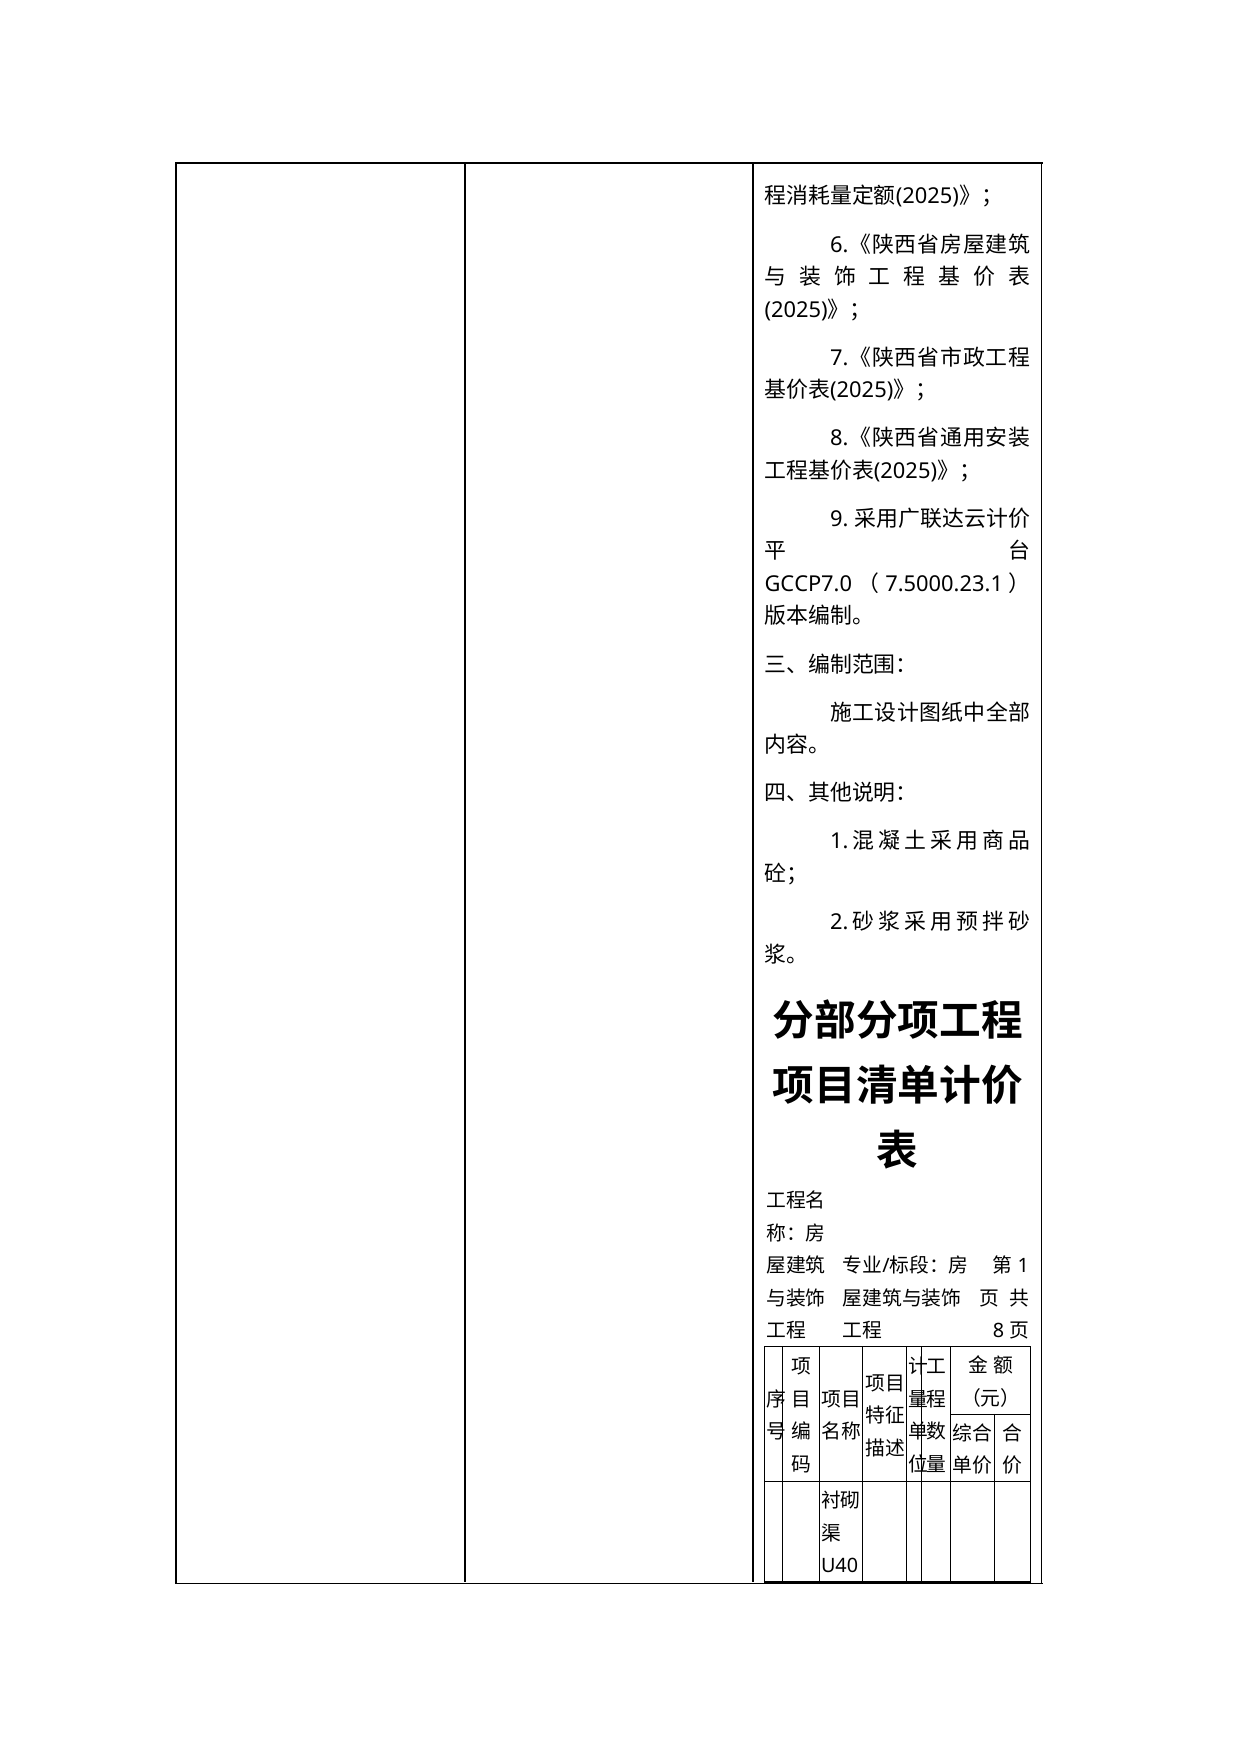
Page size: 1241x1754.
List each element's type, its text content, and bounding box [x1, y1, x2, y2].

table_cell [754, 164, 1041, 1582]
table_cell 1 [177, 164, 464, 1582]
table_cell [466, 164, 752, 1582]
